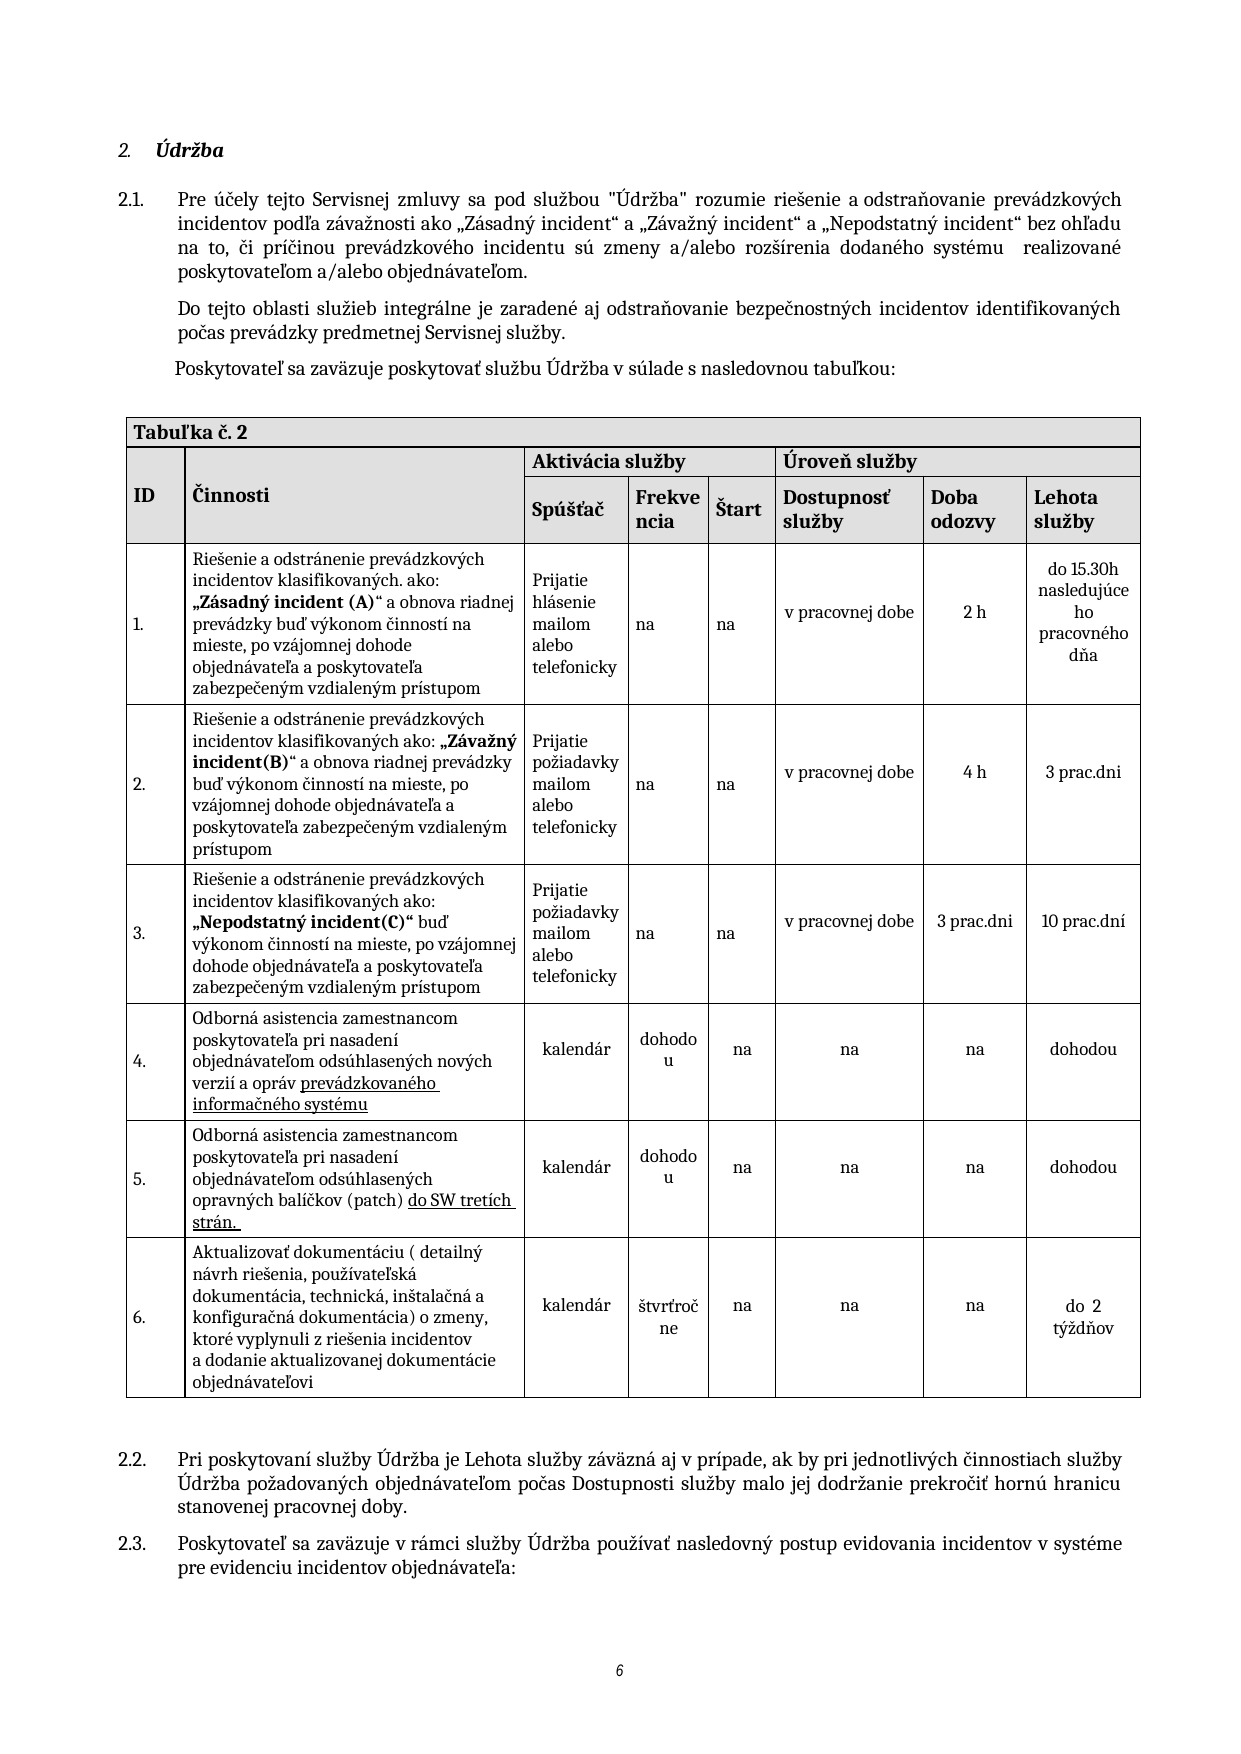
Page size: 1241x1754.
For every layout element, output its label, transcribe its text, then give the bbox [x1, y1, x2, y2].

table_cell na [629, 865, 708, 1002]
table_cell Odborná asistencia zamestnancom poskytovateľa pri nasadení objednávateľom odsúhlasených nových verzií a opráv prevádzkovaného informačného systému [186, 1004, 524, 1120]
list Poskytovateľ sa zaväzuje v rámci služby Údržba používať nasledovný postup evidovania incidentov v systéme pre evidenciu incidentov objednávateľa: [118, 1532, 1122, 1579]
table_cell do 15.30h nasledujúceho pracovného dňa [1027, 544, 1140, 703]
table_cell Štart [709, 477, 775, 543]
table_cell na [924, 1238, 1026, 1397]
table_cell na [776, 1238, 923, 1397]
table_cell na [924, 1004, 1026, 1120]
table_cell na [924, 1121, 1026, 1237]
table_cell Riešenie a odstránenie prevádzkových incidentov klasifikovaných ako: „Závažný incident(B)“ a obnova riadnej prevádzky buď výkonom činností na mieste, po vzájomnej dohode objednávateľa a poskytovateľa zabezpečeným vzdialeným prístupom [186, 705, 524, 864]
text Poskytovateľ sa zaväzuje poskytovať službu Údržba v súlade s nasledovnou tabuľkou: [174, 357, 1122, 381]
table_cell kalendár [525, 1238, 628, 1397]
table_cell do 2 týždňov [1027, 1238, 1140, 1397]
table_cell dohodou [1027, 1121, 1140, 1237]
table_cell 4 h [924, 705, 1026, 864]
table_cell na [709, 1004, 775, 1120]
table_cell Frekvencia [629, 477, 708, 543]
table_cell 3 prac.dni [1027, 705, 1140, 864]
table_cell kalendár [525, 1121, 628, 1237]
table_cell [127, 865, 184, 1002]
text Do tejto oblasti služieb integrálne je zaradené aj odstraňovanie bezpečnostných incidentov identifikovaných počas prevádzky predmetnej Servisnej služby. [177, 296, 1122, 344]
table_cell Prijatie požiadavky mailom alebo telefonicky [525, 865, 628, 1002]
list Pre účely tejto Servisnej zmluvy sa pod službou "Údržba" rozumie riešenie a odstraňovanie prevádzkových incidentov podľa závažnosti ako „Zásadný incident“ a „Závažný incident“ a „Nepodstatný incident“ bez ohľadu na to, či príčinou prevádzkového incidentu sú zmeny a/alebo rozšírenia dodaného systému realizované poskytovateľom a/alebo objednávateľom. [118, 188, 1122, 284]
table_cell v pracovnej dobe [776, 705, 923, 864]
table_cell na [709, 865, 775, 1002]
table_cell 10 prac.dní [1027, 865, 1140, 1002]
table_cell Odborná asistencia zamestnancom poskytovateľa pri nasadení objednávateľom odsúhlasených opravných balíčkov (patch) do SW tretích strán. [186, 1121, 524, 1237]
table_cell štvrťročne [629, 1238, 708, 1397]
table_cell Dostupnosť služby [776, 477, 923, 543]
table_cell kalendár [525, 1004, 628, 1120]
table_cell dohodou [1027, 1004, 1140, 1120]
table_cell [127, 1004, 184, 1120]
table_cell Lehota služby [1027, 477, 1140, 543]
table_cell Aktivácia služby [525, 448, 775, 476]
table_cell 3 prac.dni [924, 865, 1026, 1002]
list Údržba [118, 139, 1122, 163]
table_cell na [629, 544, 708, 703]
table_cell na [709, 1121, 775, 1237]
table_cell Aktualizovať dokumentáciu ( detailný návrh riešenia, používateľská dokumentácia, technická, inštalačná a konfiguračná dokumentácia) o zmeny, ktoré vyplynuli z riešenia incidentov a dodanie aktualizovanej dokumentácie objednávateľovi [186, 1238, 524, 1397]
table_cell Riešenie a odstránenie prevádzkových incidentov klasifikovaných. ako: „Zásadný incident (A)“ a obnova riadnej prevádzky buď výkonom činností na mieste, po vzájomnej dohode objednávateľa a poskytovateľa zabezpečeným vzdialeným prístupom [186, 544, 524, 703]
table_cell dohodou [629, 1004, 708, 1120]
table_cell na [709, 544, 775, 703]
table_cell v pracovnej dobe [776, 544, 923, 703]
table_cell Riešenie a odstránenie prevádzkových incidentov klasifikovaných ako: „Nepodstatný incident(C)“ buď výkonom činností na mieste, po vzájomnej dohode objednávateľa a poskytovateľa zabezpečeným vzdialeným prístupom [186, 865, 524, 1002]
table_cell na [709, 705, 775, 864]
table_header Tabuľka č. 2 [127, 418, 1140, 446]
table_cell Prijatie hlásenie mailom alebo telefonicky [525, 544, 628, 703]
table_cell na [629, 705, 708, 864]
table_cell [127, 705, 184, 864]
table_cell [127, 544, 184, 703]
table_cell Doba odozvy [924, 477, 1026, 543]
table_cell Úroveň služby [776, 448, 1140, 476]
table_cell [127, 1238, 184, 1397]
table_cell na [709, 1238, 775, 1397]
table_cell v pracovnej dobe [776, 865, 923, 1002]
table_cell Prijatie požiadavky mailom alebo telefonicky [525, 705, 628, 864]
table_cell na [776, 1004, 923, 1120]
list Pri poskytovaní služby Údržba je Lehota služby záväzná aj v prípade, ak by pri jednotlivých činnostiach služby Údržba požadovaných objednávateľom počas Dostupnosti služby malo jej dodržanie prekročiť hornú hranicu stanovenej pracovnej doby. [118, 1447, 1122, 1519]
table_cell 2 h [924, 544, 1026, 703]
table_cell dohodou [629, 1121, 708, 1237]
table_cell na [776, 1121, 923, 1237]
table_cell ID [127, 448, 184, 543]
table_cell Spúšťač [525, 477, 628, 543]
table_cell Činnosti [186, 448, 524, 543]
table_cell [127, 1121, 184, 1237]
